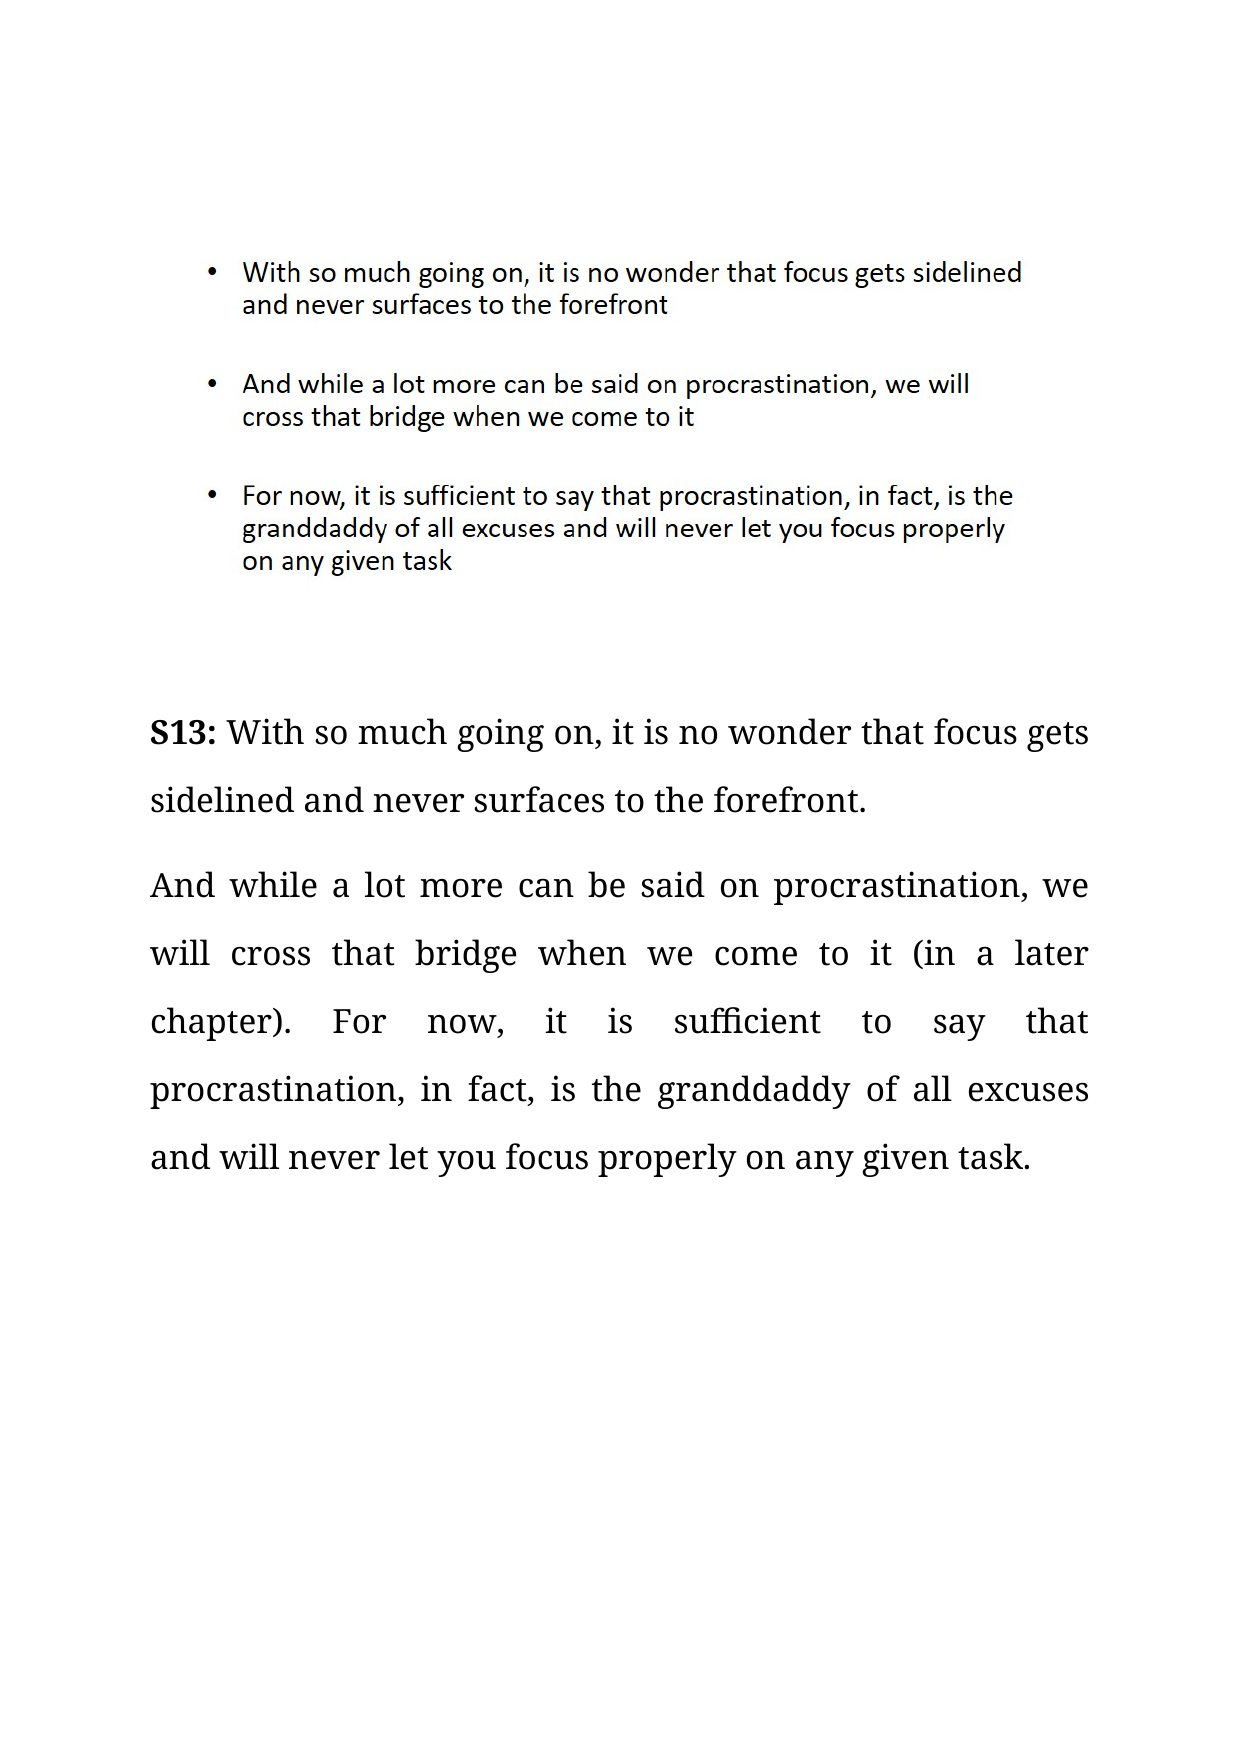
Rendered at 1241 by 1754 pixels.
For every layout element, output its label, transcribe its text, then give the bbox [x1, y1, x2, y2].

picture [150, 149, 1090, 678]
text S13: With so much going on, it is no wonder that focus gets sidelined and never surfaces to the forefront. [150, 709, 1090, 822]
text And while a lot more can be said on procrastination, we will cross that bridge when we come to it (in a later chapter). For now, it is sufficient to say that procrastination, in fact, is the granddaddy of all excuses and will never let you focus properly on any given task. [150, 862, 1090, 1179]
